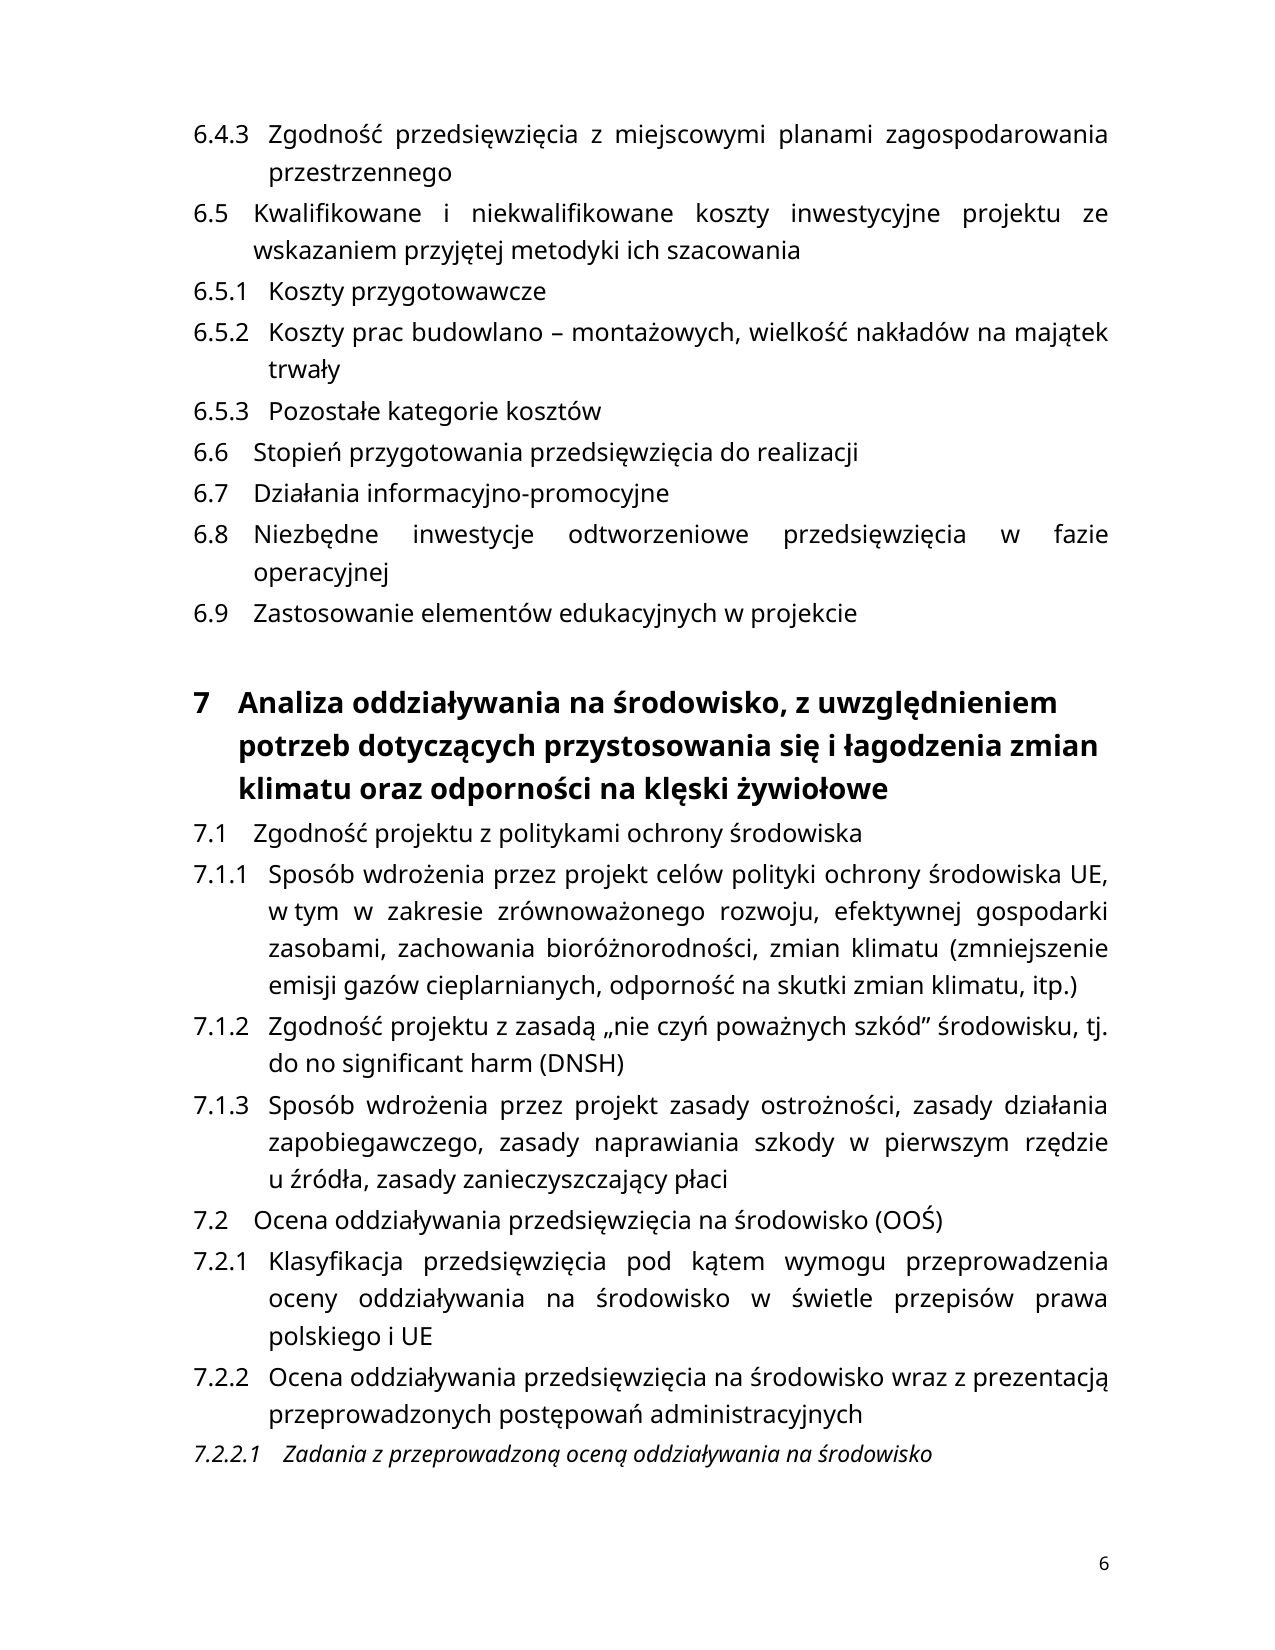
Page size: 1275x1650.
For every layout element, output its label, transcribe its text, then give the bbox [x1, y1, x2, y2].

subtitle Zastosowanie elementów edukacyjnych w projekcie [193, 596, 1109, 629]
subtitle Ocena oddziaływania przedsięwzięcia na środowisko wraz z prezentacją przeprowadzonych postępowań administracyjnych [193, 1359, 1109, 1431]
subtitle Działania informacyjno-promocyjne [193, 476, 1109, 510]
subtitle Sposób wdrożenia przez projekt zasady ostrożności, zasady działania zapobiegawczego, zasady naprawiania szkody w pierwszym rzędzie u źródła, zasady zanieczyszczający płaci [193, 1087, 1109, 1196]
subtitle Niezbędne inwestycje odtworzeniowe przedsięwzięcia w fazie operacyjnej [193, 517, 1109, 588]
subtitle Analiza oddziaływania na środowisko, z uwzględnieniem potrzeb dotyczących przystosowania się i łagodzenia zmian klimatu oraz odporności na klęski żywiołowe [193, 683, 1109, 808]
subtitle Koszty prac budowlano – montażowych, wielkość nakładów na majątek trwały [193, 315, 1109, 386]
subtitle Kwalifikowane i niekwalifikowane koszty inwestycyjne projektu ze wskazaniem przyjętej metodyki ich szacowania [193, 196, 1109, 267]
subtitle Stopień przygotowania przedsięwzięcia do realizacji [193, 435, 1109, 469]
subtitle Klasyfikacja przedsięwzięcia pod kątem wymogu przeprowadzenia oceny oddziaływania na środowisko w świetle przepisów prawa polskiego i UE [193, 1244, 1109, 1352]
subtitle Zgodność przedsięwzięcia z miejscowymi planami zagospodarowania przestrzennego [193, 117, 1109, 188]
subtitle Koszty przygotowawcze [193, 274, 1109, 308]
subtitle Sposób wdrożenia przez projekt celów polityki ochrony środowiska UE, w tym w zakresie zrównoważonego rozwoju, efektywnej gospodarki zasobami, zachowania bioróżnorodności, zmian klimatu (zmniejszenie emisji gazów cieplarnianych, odporność na skutki zmian klimatu, itp.) [193, 856, 1109, 1002]
subtitle Zgodność projektu z politykami ochrony środowiska [193, 815, 1109, 849]
subtitle Ocena oddziaływania przedsięwzięcia na środowisko (OOŚ) [193, 1203, 1109, 1237]
subtitle Pozostałe kategorie kosztów [193, 393, 1109, 427]
subtitle Zgodność projektu z zasadą „nie czyń poważnych szkód” środowisku, tj. do no significant harm (DNSH) [193, 1009, 1109, 1080]
subtitle Zadania z przeprowadzoną oceną oddziaływania na środowisko [193, 1438, 1109, 1469]
